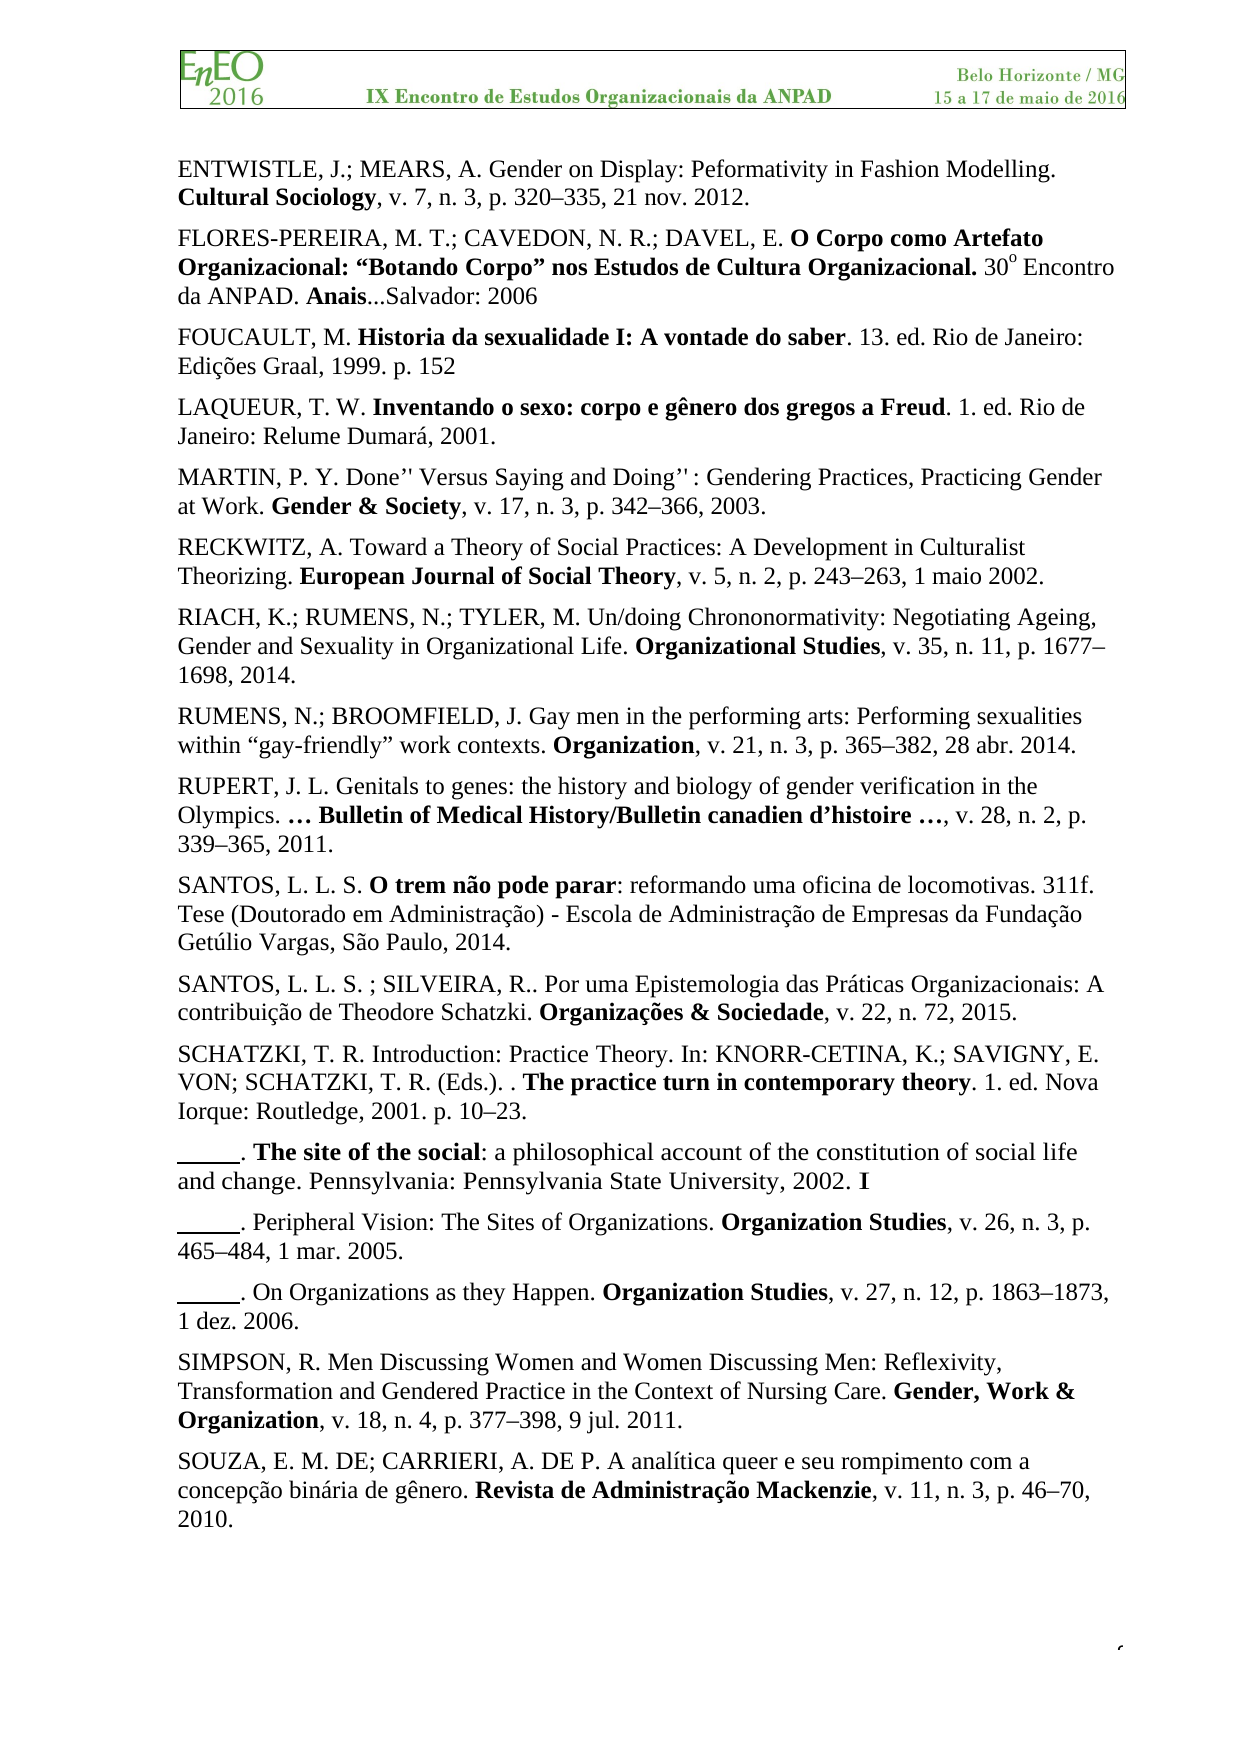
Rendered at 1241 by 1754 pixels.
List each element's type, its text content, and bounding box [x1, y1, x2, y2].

text FLORES-PEREIRA, M. T.; CAVEDON, N. R.; DAVEL, E. O Corpo como Artefato [177, 224, 1138, 252]
text SIMPSON, R. Men Discussing Women and Women Discussing Men: Reflexivity, Transformation and Gendered Practice in the Context of Nursing Care. Gender, Work & Organization, v. 18, n. 4, p. 377–398, 9 jul. 2011. [177, 1347, 1077, 1434]
text LAQUEUR, T. W. Inventando o sexo: corpo e gênero dos gregos a Freud. 1. ed. Rio de Janeiro: Relume Dumará, 2001. [177, 392, 1138, 450]
text MARTIN, P. Y. Done’' Versus Saying and Doing’' : Gendering Practices, Practicing Gender at Work. Gender & Society, v. 17, n. 3, p. 342–366, 2003. [177, 462, 1110, 520]
text SANTOS, L. L. S. O trem não pode parar: reformando uma oficina de locomotivas. 311f. Tese (Doutorado em Administração) - Escola de Administração de Empresas da Fundação Getúlio Vargas, São Paulo, 2014. [177, 870, 1094, 956]
text ENTWISTLE, J.; MEARS, A. Gender on Display: Peformativity in Fashion Modelling. [177, 154, 1138, 183]
text SANTOS, L. L. S. ; SILVEIRA, R.. Por uma Epistemologia das Práticas Organizacionais: A contribuição de Theodore Schatzki. Organizações & Sociedade, v. 22, n. 72, 2015. [177, 969, 1104, 1026]
text . On Organizations as they Happen. Organization Studies, v. 27, n. 12, p. 1863–1873, 1 dez. 2006. [177, 1277, 1110, 1335]
text RIACH, K.; RUMENS, N.; TYLER, M. Un/doing Chrononormativity: Negotiating Ageing, Gender and Sexuality in Organizational Life. Organizational Studies, v. 35, n. 11, p. 1677– 1698, 2014. [177, 602, 1138, 689]
text RUMENS, N.; BROOMFIELD, J. Gay men in the performing arts: Performing sexualities within “gay-friendly” work contexts. Organization, v. 21, n. 3, p. 365–382, 28 abr. 2014. [177, 701, 1083, 759]
picture [181, 51, 1125, 108]
text FOUCAULT, M. Historia da sexualidade I: A vontade do saber. 13. ed. Rio de Janeiro: Edições Graal, 1999. p. 152 [177, 322, 1084, 380]
text SOUZA, E. M. DE; CARRIERI, A. DE P. A analítica queer e seu rompimento com a concepção binária de gênero. Revista de Administração Mackenzie, v. 11, n. 3, p. 46–70, 2010. [177, 1446, 1128, 1532]
text . Peripheral Vision: The Sites of Organizations. Organization Studies, v. 26, n. 3, p. 465–484, 1 mar. 2005. [177, 1207, 1091, 1265]
text SCHATZKI, T. R. Introduction: Practice Theory. In: KNORR-CETINA, K.; SAVIGNY, E. VON; SCHATZKI, T. R. (Eds.). . The practice turn in contemporary theory. 1. ed. Nova Iorque: Routledge, 2001. p. 10–23. [177, 1039, 1099, 1125]
text Cultural Sociology, v. 7, n. 3, p. 320–335, 21 nov. 2012. [177, 183, 1138, 211]
text RUPERT, J. L. Genitals to genes: the history and biology of gender verification in the Olympics. … Bulletin of Medical History/Bulletin canadien d’histoire …, v. 28, n. 2, p. 339–365, 2011. [177, 771, 1131, 857]
text RECKWITZ, A. Toward a Theory of Social Practices: A Development in Culturalist Theorizing. European Journal of Social Theory, v. 5, n. 2, p. 243–263, 1 maio 2002. [177, 532, 1045, 590]
text Organizacional: “Botando Corpo” nos Estudos de Cultura Organizacional. 30o Encontro da ANPAD. Anais...Salvador: 2006 [177, 253, 1115, 310]
text . The site of the social: a philosophical account of the constitution of social life and change. Pennsylvania: Pennsylvania State University, 2002. I [177, 1137, 1081, 1195]
